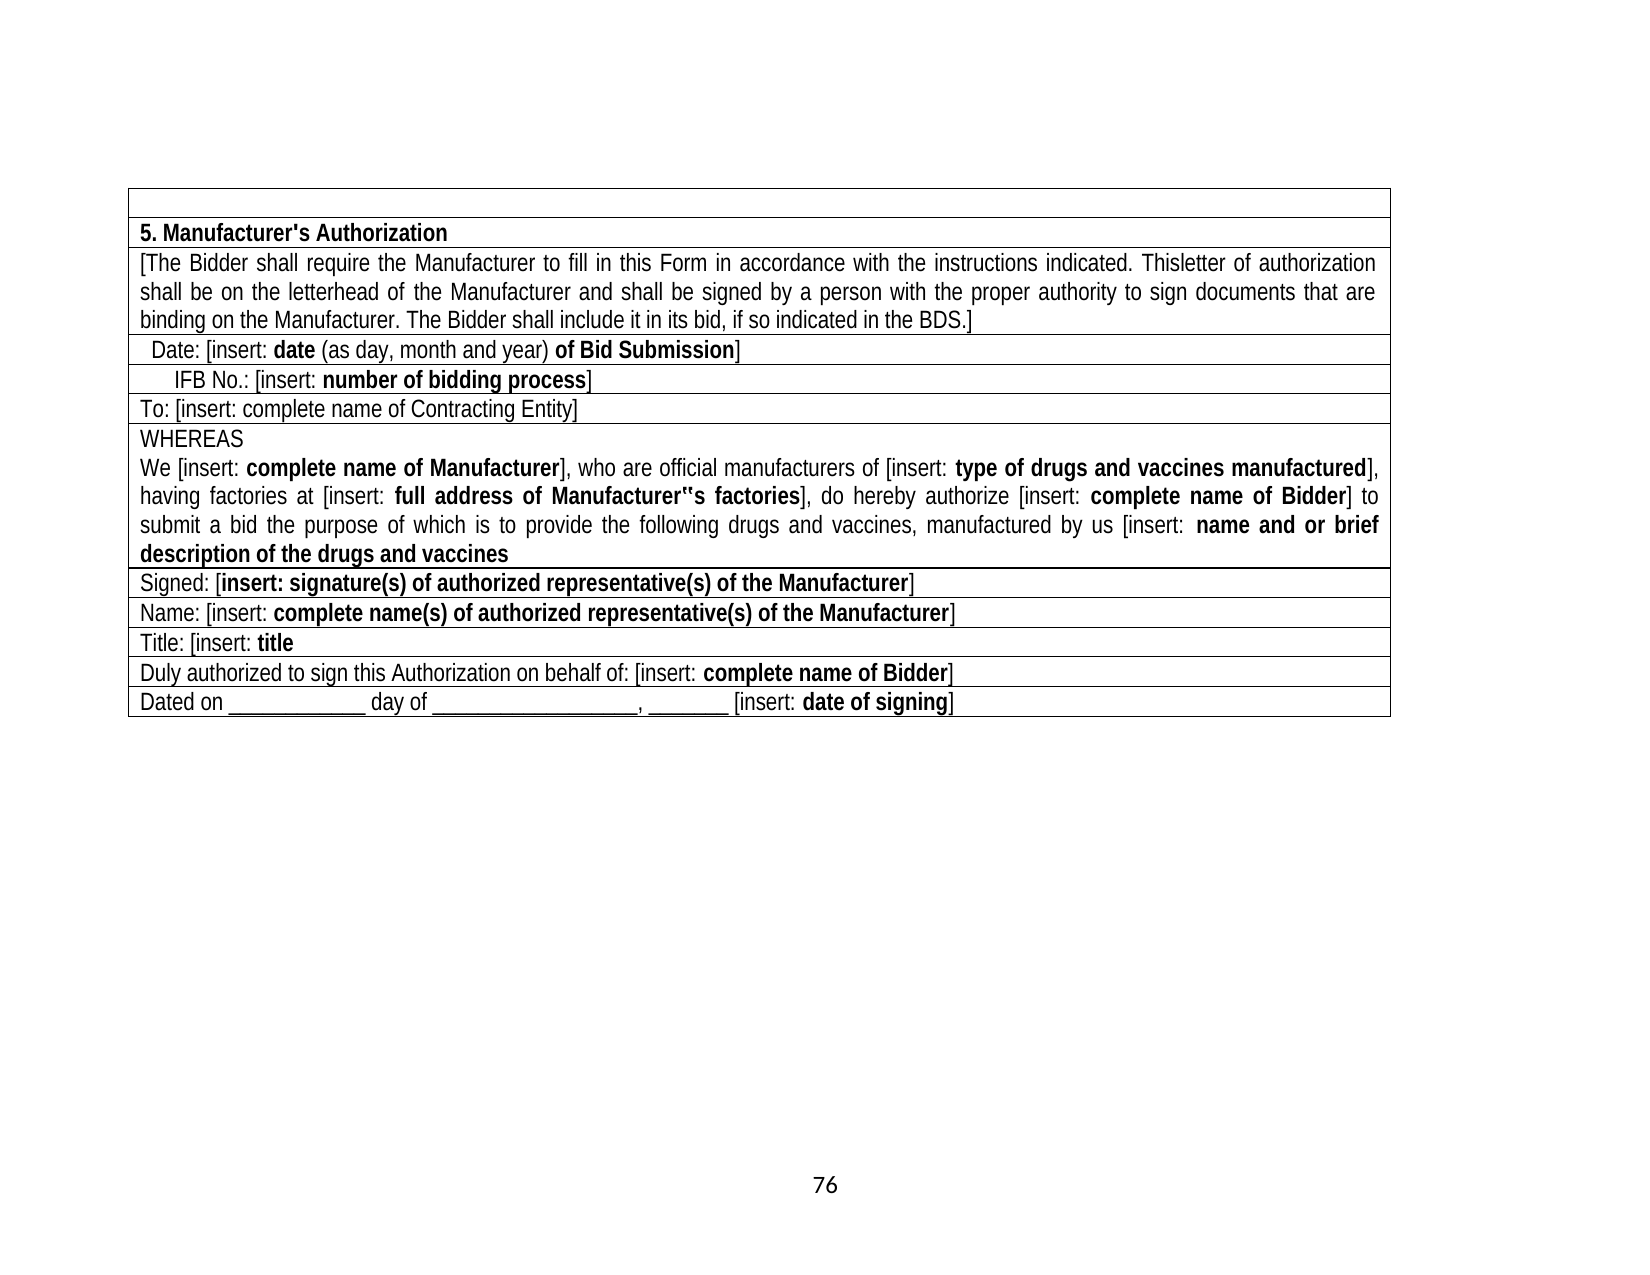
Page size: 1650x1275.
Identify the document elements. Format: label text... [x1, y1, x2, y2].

table_cell Dated on ____________ day of __________________, _______ [insert: date of signing] [129, 687, 1390, 716]
table_cell IFB No.: [insert: number of bidding process] [129, 365, 1390, 393]
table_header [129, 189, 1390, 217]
table_cell Signed: [insert: signature(s) of authorized representative(s) of the Manufacturer] [129, 569, 1390, 597]
table_cell To: [insert: complete name of Contracting Entity] [129, 394, 1390, 423]
table_cell 5. Manufacturer's Authorization [129, 218, 1390, 247]
table_cell Title: [insert: title [129, 628, 1390, 656]
table_cell Duly authorized to sign this Authorization on behalf of: [insert: complete name of Bidder] [129, 657, 1390, 686]
table_cell Date: [insert: date (as day, month and year) of Bid Submission] [129, 335, 1390, 364]
table_cell Name: [insert: complete name(s) of authorized representative(s) of the Manufacturer] [129, 598, 1390, 627]
table_cell WHEREAS We [insert: complete name of Manufacturer], who are official manufacturers of [insert: type of drugs and vaccines manufactured], having factories at [insert: full address of Manufacturer‟s factories], do hereby authorize [insert: complete name of Bidder] to submit a bid the purpose of which is to provide the following drugs and vaccines, manufactured by us [insert: name and or brief description of the drugs and vaccines [129, 424, 1390, 567]
table_cell [The Bidder shall require the Manufacturer to fill in this Form in accordance with the instructions indicated. Thisletter of authorization shall be on the letterhead of the Manufacturer and shall be signed by a person with the proper authority to sign documents that are binding on the Manufacturer. The Bidder shall include it in its bid, if so indicated in the BDS.] [129, 248, 1390, 334]
